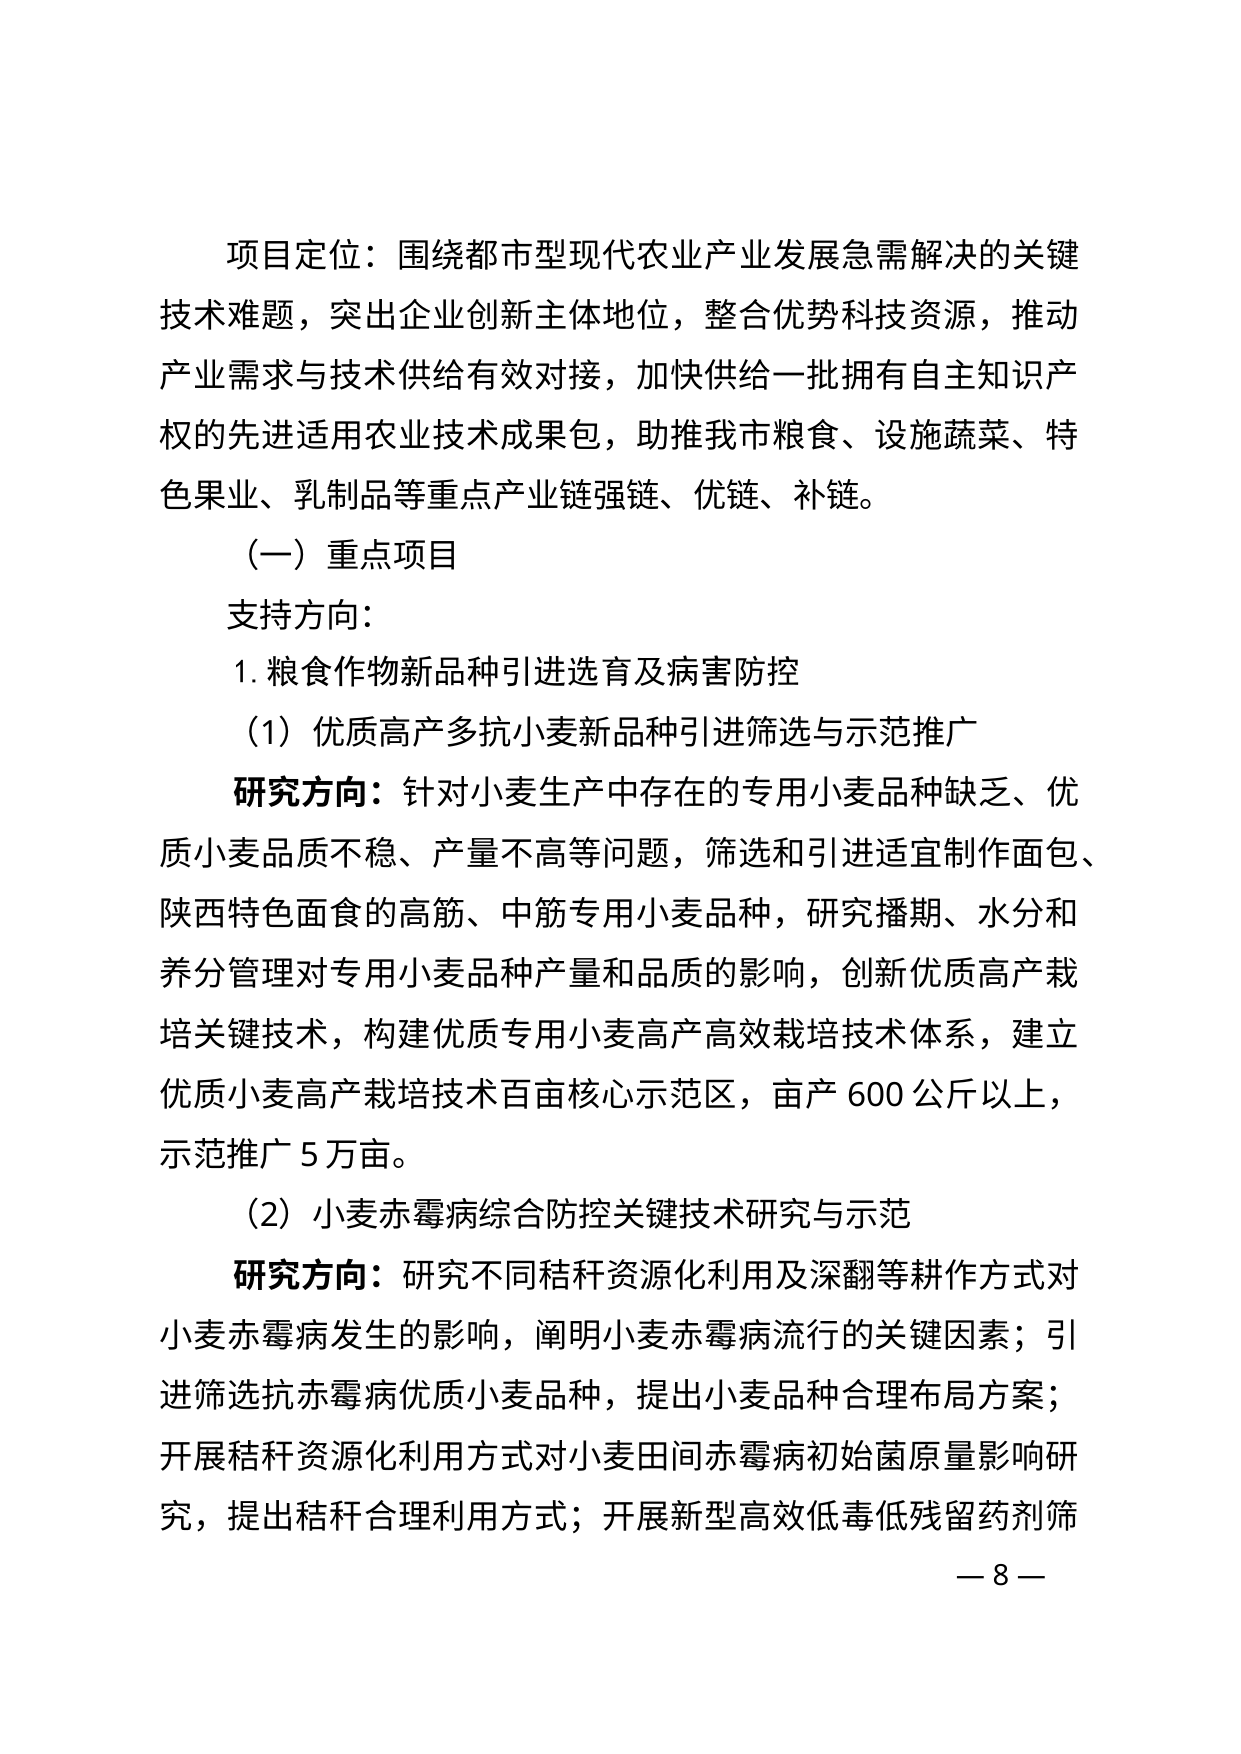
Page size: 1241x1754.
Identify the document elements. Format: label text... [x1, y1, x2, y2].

text 支持方向： [159, 579, 1081, 639]
text 1.粮食作物新品种引进选育及病害防控 [159, 639, 1081, 700]
text 项目定位：围绕都市型现代农业产业发展急需解决的关键技术难题，突出企业创新主体地位，整合优势科技资源，推动产业需求与技术供给有效对接，加快供给一批拥有自主知识产权的先进适用农业技术成果包，助推我市粮食、设施蔬菜、特色果业、乳制品等重点产业链强链、优链、补链。 [159, 219, 1081, 519]
text 研究方向：针对小麦生产中存在的专用小麦品种缺乏、优质小麦品质不稳、产量不高等问题，筛选和引进适宜制作面包、陕西特色面食的高筋、中筋专用小麦品种，研究播期、水分和养分管理对专用小麦品种产量和品质的影响，创新优质高产栽培关键技术，构建优质专用小麦高产高效栽培技术体系，建立优质小麦高产栽培技术百亩核心示范区，亩产600公斤以上，示范推广5万亩。 [159, 760, 1081, 1182]
text （一）重点项目 [159, 519, 1081, 579]
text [159, 1242, 1081, 1544]
text （1）优质高产多抗小麦新品种引进筛选与示范推广 [159, 700, 1081, 760]
text （2）小麦赤霉病综合防控关键技术研究与示范 [159, 1182, 1081, 1242]
